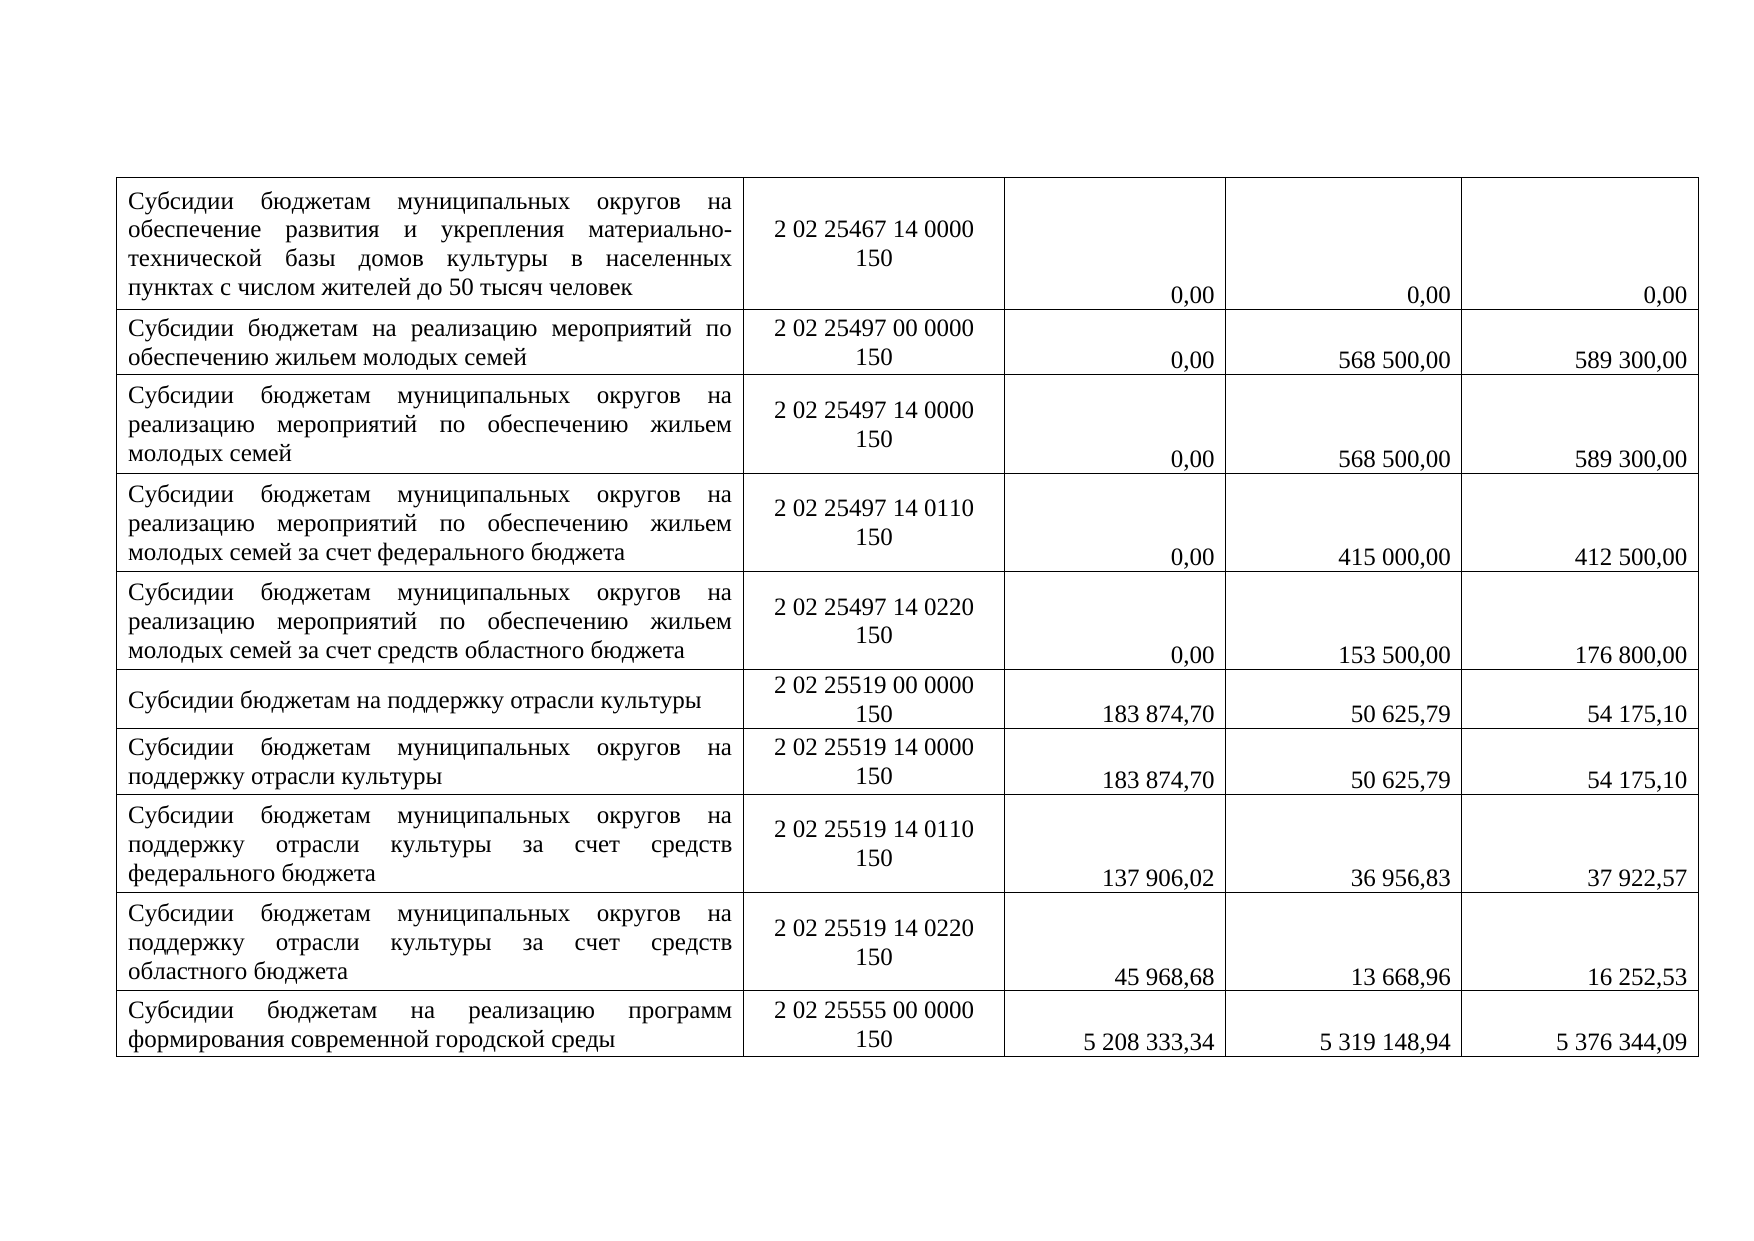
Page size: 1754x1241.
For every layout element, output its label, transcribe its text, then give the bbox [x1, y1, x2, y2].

table_cell 2 02 25467 14 0000 150 [744, 178, 1004, 308]
table_cell 589 300,00 [1462, 375, 1698, 472]
table_cell 2 02 25519 14 0110 150 [744, 795, 1004, 892]
table_cell 415 000,00 [1226, 474, 1461, 571]
table_cell 589 300,00 [1462, 310, 1698, 374]
table_cell 2 02 25497 14 0110 150 [744, 474, 1004, 571]
table_cell 137 906,02 [1005, 795, 1225, 892]
table_cell 412 500,00 [1462, 474, 1698, 571]
table_cell Субсидии бюджетам муниципальных округов на поддержку отрасли культуры за счет средств областного бюджета [117, 893, 743, 990]
table_cell 50 625,79 [1226, 729, 1461, 793]
table_cell 0,00 [1462, 178, 1698, 308]
table_cell 176 800,00 [1462, 572, 1698, 669]
table_cell Субсидии бюджетам на реализацию программ формирования современной городской среды [117, 991, 743, 1056]
table_cell 0,00 [1226, 178, 1461, 308]
table_cell 50 625,79 [1226, 670, 1461, 728]
table_cell Субсидии бюджетам на реализацию мероприятий по обеспечению жильем молодых семей [117, 310, 743, 374]
table_cell 0,00 [1005, 375, 1225, 472]
table_cell 153 500,00 [1226, 572, 1461, 669]
table_cell Субсидии бюджетам муниципальных округов на реализацию мероприятий по обеспечению жильем молодых семей за счет федерального бюджета [117, 474, 743, 571]
table_cell Субсидии бюджетам муниципальных округов на реализацию мероприятий по обеспечению жильем молодых семей [117, 375, 743, 472]
table_cell Субсидии бюджетам муниципальных округов на реализацию мероприятий по обеспечению жильем молодых семей за счет средств областного бюджета [117, 572, 743, 669]
table_cell 568 500,00 [1226, 375, 1461, 472]
table_cell Субсидии бюджетам муниципальных округов на поддержку отрасли культуры за счет средств федерального бюджета [117, 795, 743, 892]
table_cell 2 02 25555 00 0000 150 [744, 991, 1004, 1056]
table_cell 54 175,10 [1462, 729, 1698, 793]
table_cell 0,00 [1005, 572, 1225, 669]
table_cell 36 956,83 [1226, 795, 1461, 892]
table_cell 568 500,00 [1226, 310, 1461, 374]
table_cell 54 175,10 [1462, 670, 1698, 728]
table_cell 2 02 25519 14 0000 150 [744, 729, 1004, 793]
table_cell Субсидии бюджетам муниципальных округов на поддержку отрасли культуры [117, 729, 743, 793]
table_cell 5 376 344,09 [1462, 991, 1698, 1056]
table_cell 0,00 [1005, 474, 1225, 571]
table_cell 37 922,57 [1462, 795, 1698, 892]
table_cell 2 02 25497 14 0000 150 [744, 375, 1004, 472]
table_cell 16 252,53 [1462, 893, 1698, 990]
table_cell 183 874,70 [1005, 729, 1225, 793]
table_cell 2 02 25519 00 0000 150 [744, 670, 1004, 728]
table_cell 2 02 25519 14 0220 150 [744, 893, 1004, 990]
table_cell 2 02 25497 14 0220 150 [744, 572, 1004, 669]
table_cell Субсидии бюджетам муниципальных округов на обеспечение развития и укрепления материально-технической базы домов культуры в населенных пунктах с числом жителей до 50 тысяч человек [117, 178, 743, 308]
table_cell 0,00 [1005, 310, 1225, 374]
table_cell 0,00 [1005, 178, 1225, 308]
table_cell 183 874,70 [1005, 670, 1225, 728]
table_cell 45 968,68 [1005, 893, 1225, 990]
table_cell 5 319 148,94 [1226, 991, 1461, 1056]
table_cell Субсидии бюджетам на поддержку отрасли культуры [117, 670, 743, 728]
table_cell 13 668,96 [1226, 893, 1461, 990]
table_cell 5 208 333,34 [1005, 991, 1225, 1056]
table_cell 2 02 25497 00 0000 150 [744, 310, 1004, 374]
